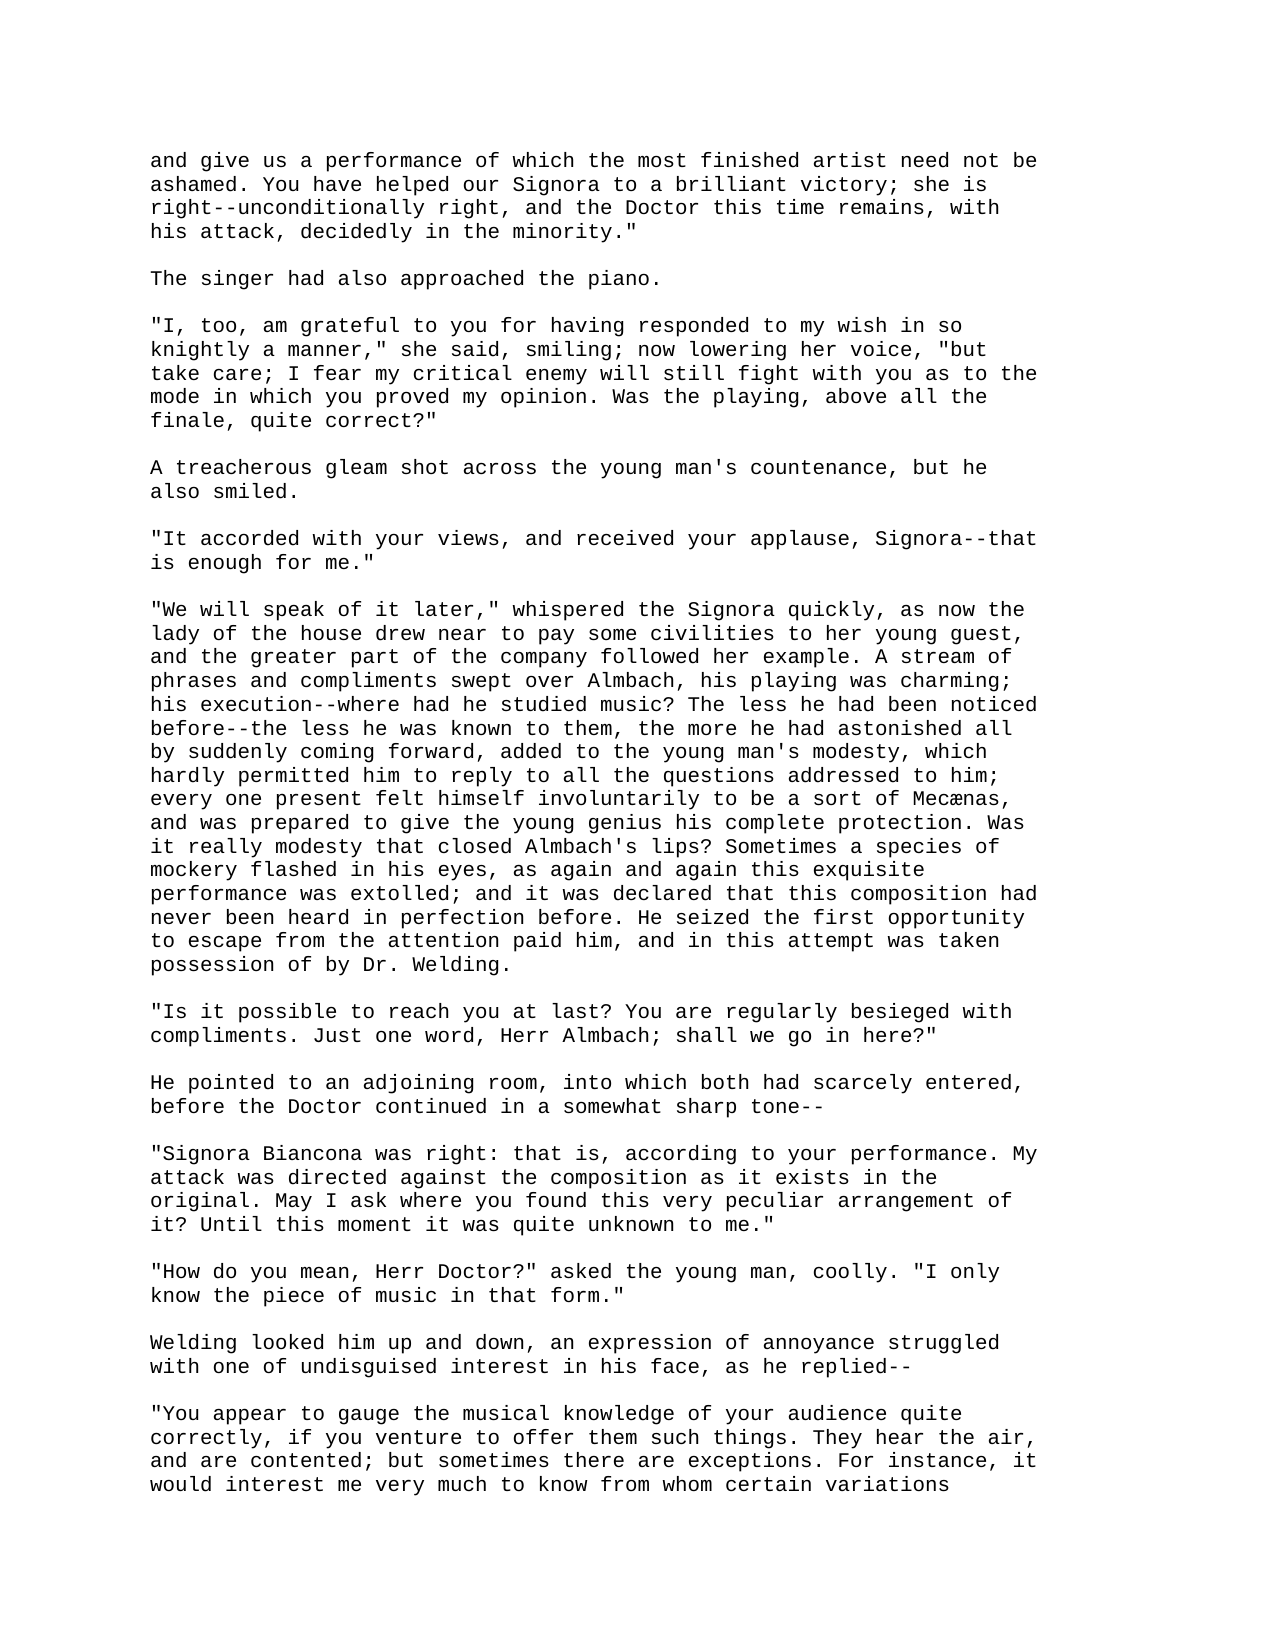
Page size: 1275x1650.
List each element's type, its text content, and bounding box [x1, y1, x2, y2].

text hardly permitted him to reply to all the questions addressed to him; [150, 765, 1125, 788]
text before the Doctor continued in a somewhat sharp tone-- [150, 1096, 1125, 1119]
text "You appear to gauge the musical knowledge of your audience quite [150, 1403, 1125, 1427]
text by suddenly coming forward, added to the young man's modesty, which [150, 741, 1125, 765]
text and give us a performance of which the most finished artist need not be [150, 150, 1125, 174]
text take care; I fear my critical enemy will still fight with you as to the [150, 363, 1125, 386]
text his execution--where had he studied music? The less he had been noticed [150, 694, 1125, 717]
text his attack, decidedly in the minority." [150, 221, 1125, 244]
text would interest me very much to know from whom certain variations [150, 1474, 1125, 1498]
text never been heard in perfection before. He seized the first opportunity [150, 907, 1125, 930]
text mockery flashed in his eyes, as again and again this exquisite [150, 859, 1125, 883]
text "How do you mean, Herr Doctor?" asked the young man, coolly. "I only [150, 1261, 1125, 1285]
text "It accorded with your views, and received your applause, Signora--that [150, 528, 1125, 552]
text also smiled. [150, 481, 1125, 505]
text "We will speak of it later," whispered the Signora quickly, as now the [150, 599, 1125, 623]
text Welding looked him up and down, an expression of annoyance struggled [150, 1332, 1125, 1356]
text and was prepared to give the young genius his complete protection. Was [150, 812, 1125, 836]
text A treacherous gleam shot across the young man's countenance, but he [150, 457, 1125, 481]
text possession of by Dr. Welding. [150, 954, 1125, 978]
text compliments. Just one word, Herr Almbach; shall we go in here?" [150, 1025, 1125, 1048]
text know the piece of music in that form." [150, 1285, 1125, 1309]
text attack was directed against the composition as it exists in the [150, 1167, 1125, 1190]
text it really modesty that closed Almbach's lips? Sometimes a species of [150, 836, 1125, 859]
text and the greater part of the company followed her example. A stream of [150, 647, 1125, 670]
text The singer had also approached the piano. [150, 268, 1125, 292]
text mode in which you proved my opinion. Was the playing, above all the [150, 386, 1125, 410]
text with one of undisguised interest in his face, as he replied-- [150, 1356, 1125, 1379]
text "I, too, am grateful to you for having responded to my wish in so [150, 316, 1125, 339]
text "Is it possible to reach you at last? You are regularly besieged with [150, 1001, 1125, 1025]
text He pointed to an adjoining room, into which both had scarcely entered, [150, 1072, 1125, 1096]
text correctly, if you venture to offer them such things. They hear the air, [150, 1427, 1125, 1451]
text every one present felt himself involuntarily to be a sort of Mecænas, [150, 788, 1125, 812]
text is enough for me." [150, 552, 1125, 576]
text lady of the house drew near to pay some civilities to her young guest, [150, 623, 1125, 647]
text performance was extolled; and it was declared that this composition had [150, 883, 1125, 907]
text it? Until this moment it was quite unknown to me." [150, 1214, 1125, 1238]
text to escape from the attention paid him, and in this attempt was taken [150, 930, 1125, 954]
text "Signora Biancona was right: that is, according to your performance. My [150, 1143, 1125, 1167]
text phrases and compliments swept over Almbach, his playing was charming; [150, 670, 1125, 694]
text original. May I ask where you found this very peculiar arrangement of [150, 1190, 1125, 1214]
text knightly a manner," she said, smiling; now lowering her voice, "but [150, 339, 1125, 363]
text finale, quite correct?" [150, 410, 1125, 434]
text before--the less he was known to them, the more he had astonished all [150, 717, 1125, 741]
text ashamed. You have helped our Signora to a brilliant victory; she is [150, 174, 1125, 197]
text and are contented; but sometimes there are exceptions. For instance, it [150, 1451, 1125, 1474]
text right--unconditionally right, and the Doctor this time remains, with [150, 197, 1125, 221]
